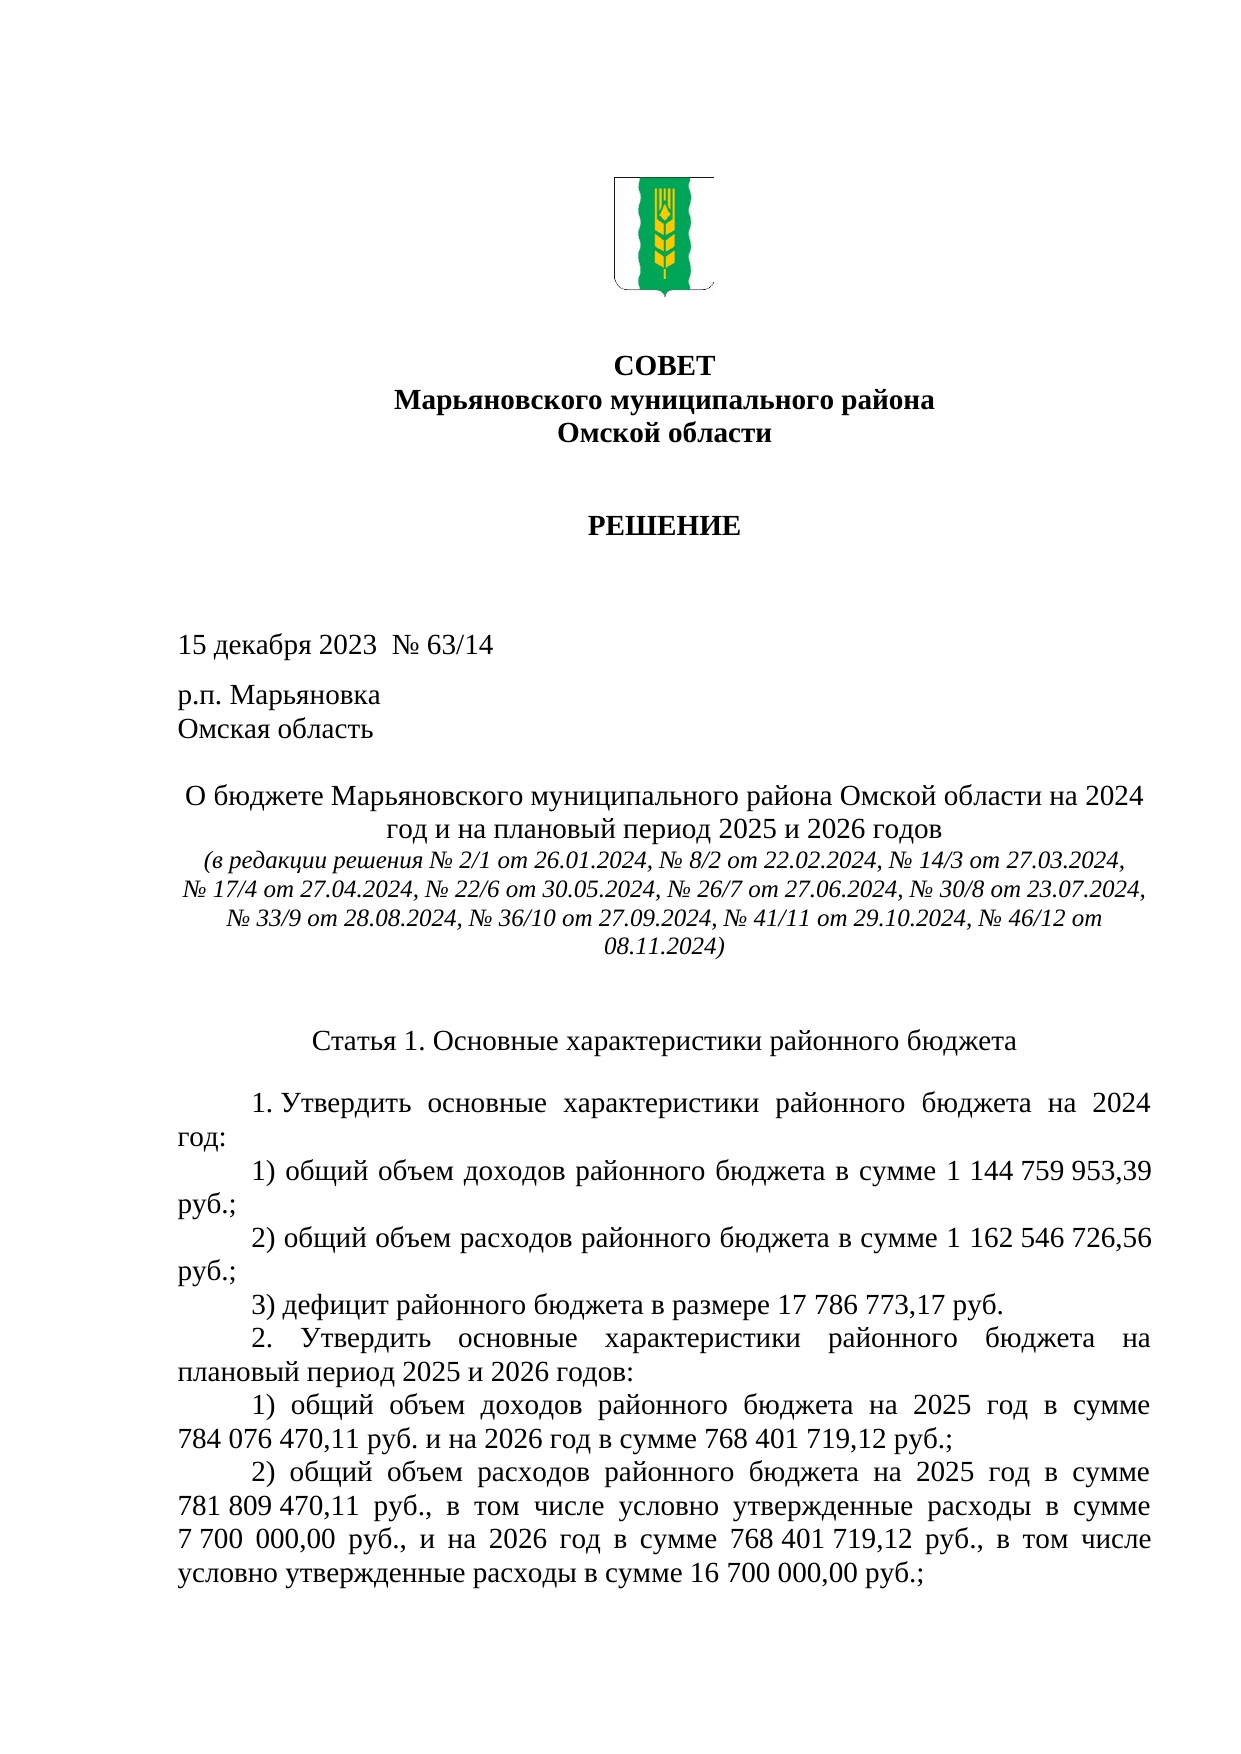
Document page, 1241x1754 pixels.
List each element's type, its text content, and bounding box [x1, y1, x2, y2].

text 1) общий объем доходов районного бюджета на 2025 год в сумме 784 076 470,11 руб. и на 2026 год в сумме 768 401 719,12 руб.; [177, 1387, 1152, 1454]
text 15 декабря 2023 № 63/14 [177, 627, 1152, 661]
text Омская область [177, 711, 1152, 744]
text 2. Утвердить основные характеристики районного бюджета на плановый период 2025 и 2026 годов: [177, 1320, 1152, 1387]
text (в редакции решения № 2/1 от 26.01.2024, № 8/2 от 22.02.2024, № 14/3 от 27.03.2024, № 17/4 от 27.04.2024, № 22/6 от 30.05.2024, № 26/7 от 27.06.2024, № 30/8 от 23.07.2024, № 33/9 от 28.08.2024, № 36/10 от 27.09.2024, № 41/11 от 29.10.2024, № 46/12 от 08.11.2024) [177, 845, 1152, 960]
text 1. Утвердить основные характеристики районного бюджета на 2024 год: [177, 1086, 1152, 1153]
text Омской области [177, 415, 1152, 449]
text 2) общий объем расходов районного бюджета в сумме 1 162 546 726,56 руб.; [177, 1220, 1152, 1287]
text р.п. Марьяновка [177, 677, 1152, 711]
text Статья 1. Основные характеристики районного бюджета [177, 1023, 1152, 1056]
text 2) общий объем расходов районного бюджета на 2025 год в сумме 781 809 470,11 руб., в том числе условно утвержденные расходы в сумме 7 700 000,00 руб., и на 2026 год в сумме 768 401 719,12 руб., в том числе условно утвержденные расходы в сумме 16 700 000,00 руб.; [177, 1454, 1152, 1589]
text Марьяновского муниципального района [177, 382, 1152, 415]
picture [614, 177, 714, 297]
text РЕШЕНИЕ [177, 508, 1152, 542]
text О бюджете Марьяновского муниципального района Омской области на 2024 год и на плановый период 2025 и 2026 годов [177, 778, 1152, 845]
text СОВЕТ [177, 348, 1152, 382]
text 1) общий объем доходов районного бюджета в сумме 1 144 759 953,39 руб.; [177, 1153, 1152, 1220]
text 3) дефицит районного бюджета в размере 17 786 773,17 руб. [177, 1287, 1152, 1320]
